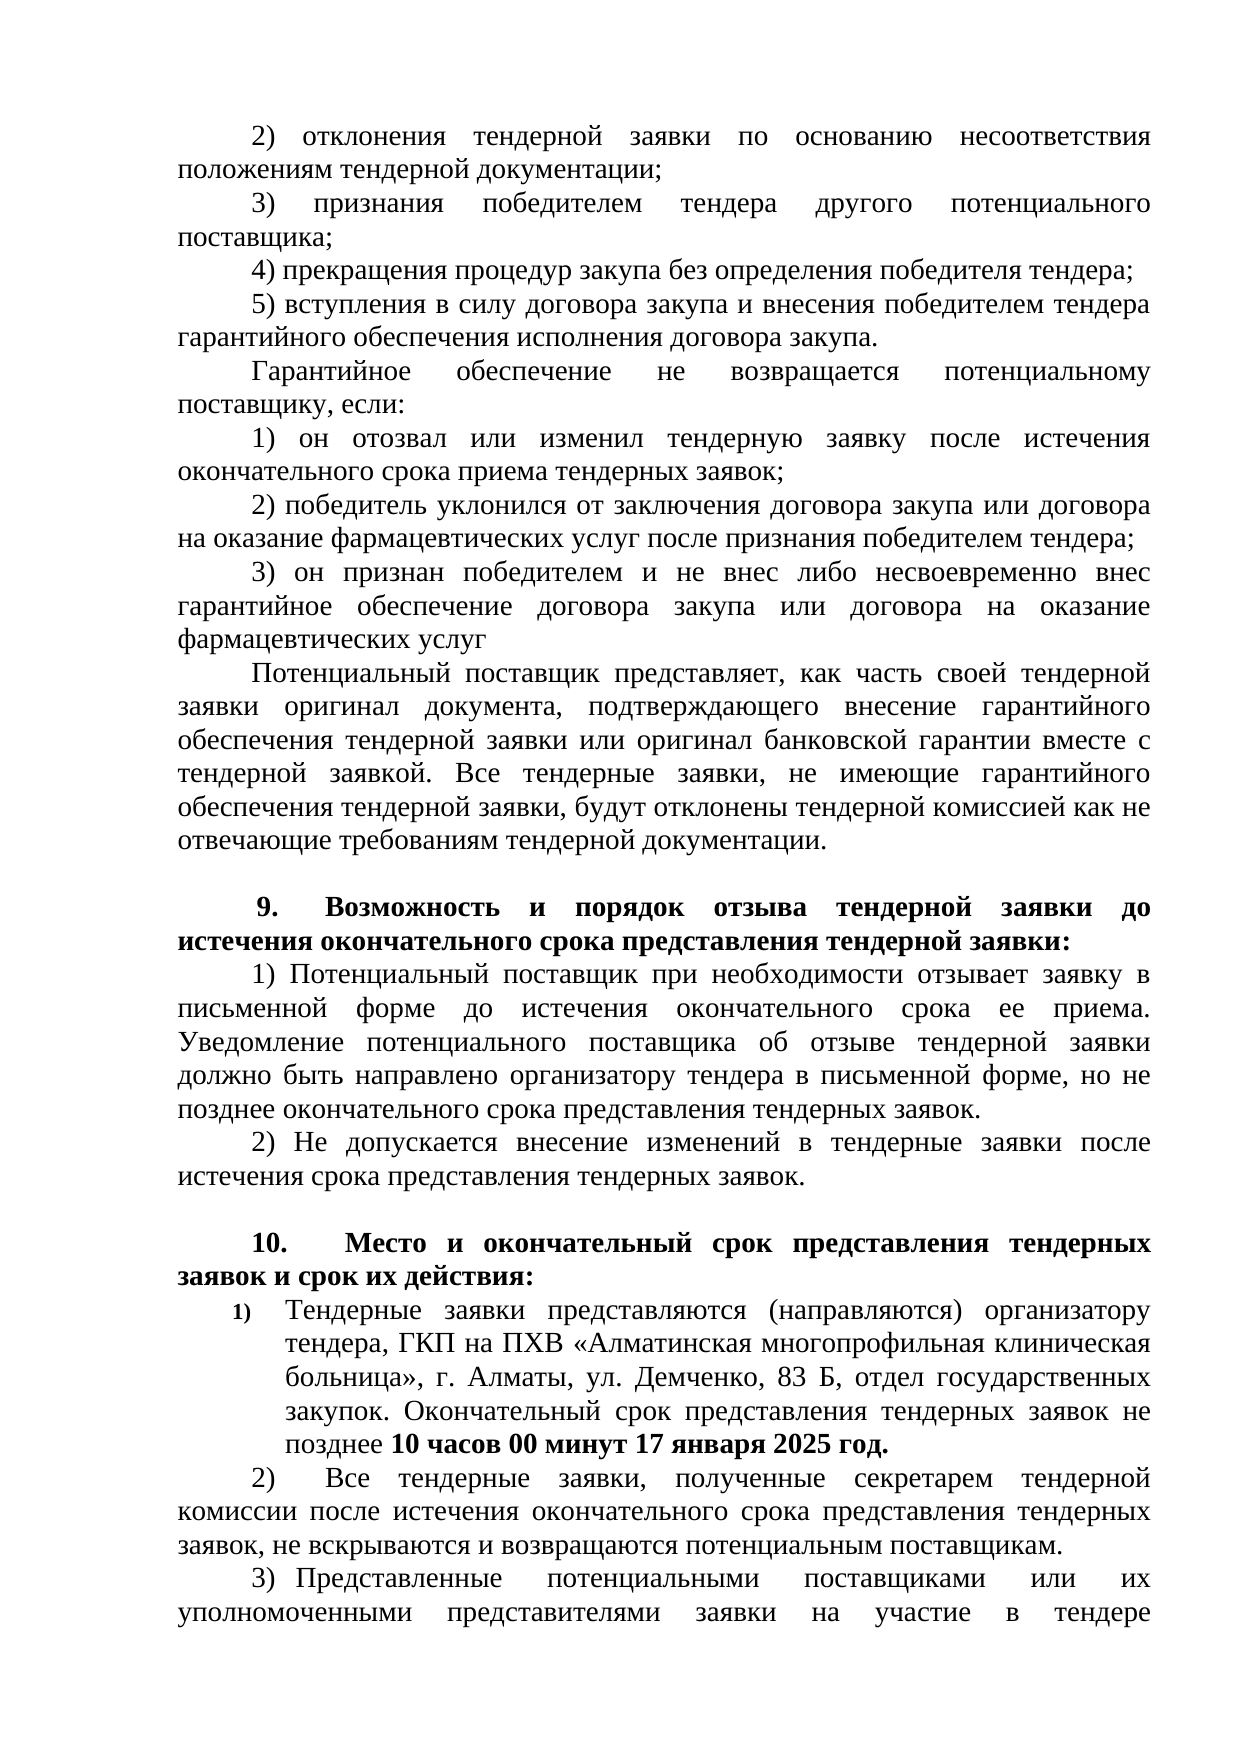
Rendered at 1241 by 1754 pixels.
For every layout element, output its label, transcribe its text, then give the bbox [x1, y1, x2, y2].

text 2) отклонения тендерной заявки по основанию несоответствия положениям тендерной документации; [177, 118, 1152, 185]
text 5) вступления в силу договора закупа и внесения победителем тендера гарантийного обеспечения исполнения договора закупа. [177, 286, 1152, 353]
text 1) он отозвал или изменил тендерную заявку после истечения окончательного срока приема тендерных заявок; [177, 420, 1152, 487]
list Место и окончательный срок представления тендерных заявок и срок их действия: [177, 1225, 1152, 1292]
text 3) признания победителем тендера другого потенциального поставщика; [177, 185, 1152, 252]
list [177, 1560, 1152, 1627]
text 4) прекращения процедур закупа без определения победителя тендера; [177, 252, 1152, 286]
text Гарантийное обеспечение не возвращается потенциальному поставщику, если: [177, 353, 1152, 420]
list Тендерные заявки представляются (направляются) организатору тендера, ГКП на ПХВ «Алматинская многопрофильная клиническая больница», г. Алматы, ул. Демченко, 83 Б, отдел государственных закупок. Окончательный срок представления тендерных заявок не позднее 10 часов 00 минут 17 января 2025 год. [232, 1292, 1152, 1460]
list Возможность и порядок отзыва тендерной заявки до истечения окончательного срока представления тендерной заявки: [177, 889, 1152, 957]
list Все тендерные заявки, полученные секретарем тендерной комиссии после истечения окончательного срока представления тендерных заявок, не вскрываются и возвращаются потенциальным поставщикам. [177, 1460, 1152, 1560]
text 2) победитель уклонился от заключения договора закупа или договора на оказание фармацевтических услуг после признания победителем тендера; [177, 487, 1152, 554]
text 3) он признан победителем и не внес либо несвоевременно внес гарантийное обеспечение договора закупа или договора на оказание фармацевтических услуг [177, 554, 1152, 655]
text Потенциальный поставщик представляет, как часть своей тендерной заявки оригинал документа, подтверждающего внесение гарантийного обеспечения тендерной заявки или оригинал банковской гарантии вместе с тендерной заявкой. Все тендерные заявки, не имеющие гарантийного обеспечения тендерной заявки, будут отклонены тендерной комиссией как не отвечающие требованиям тендерной документации. [177, 655, 1152, 856]
text 2) Не допускается внесение изменений в тендерные заявки после истечения срока представления тендерных заявок. [177, 1124, 1152, 1191]
text 1) Потенциальный поставщик при необходимости отзывает заявку в письменной форме до истечения окончательного срока ее приема. Уведомление потенциального поставщика об отзыве тендерной заявки должно быть направлено организатору тендера в письменной форме, но не позднее окончательного срока представления тендерных заявок. [177, 957, 1152, 1124]
